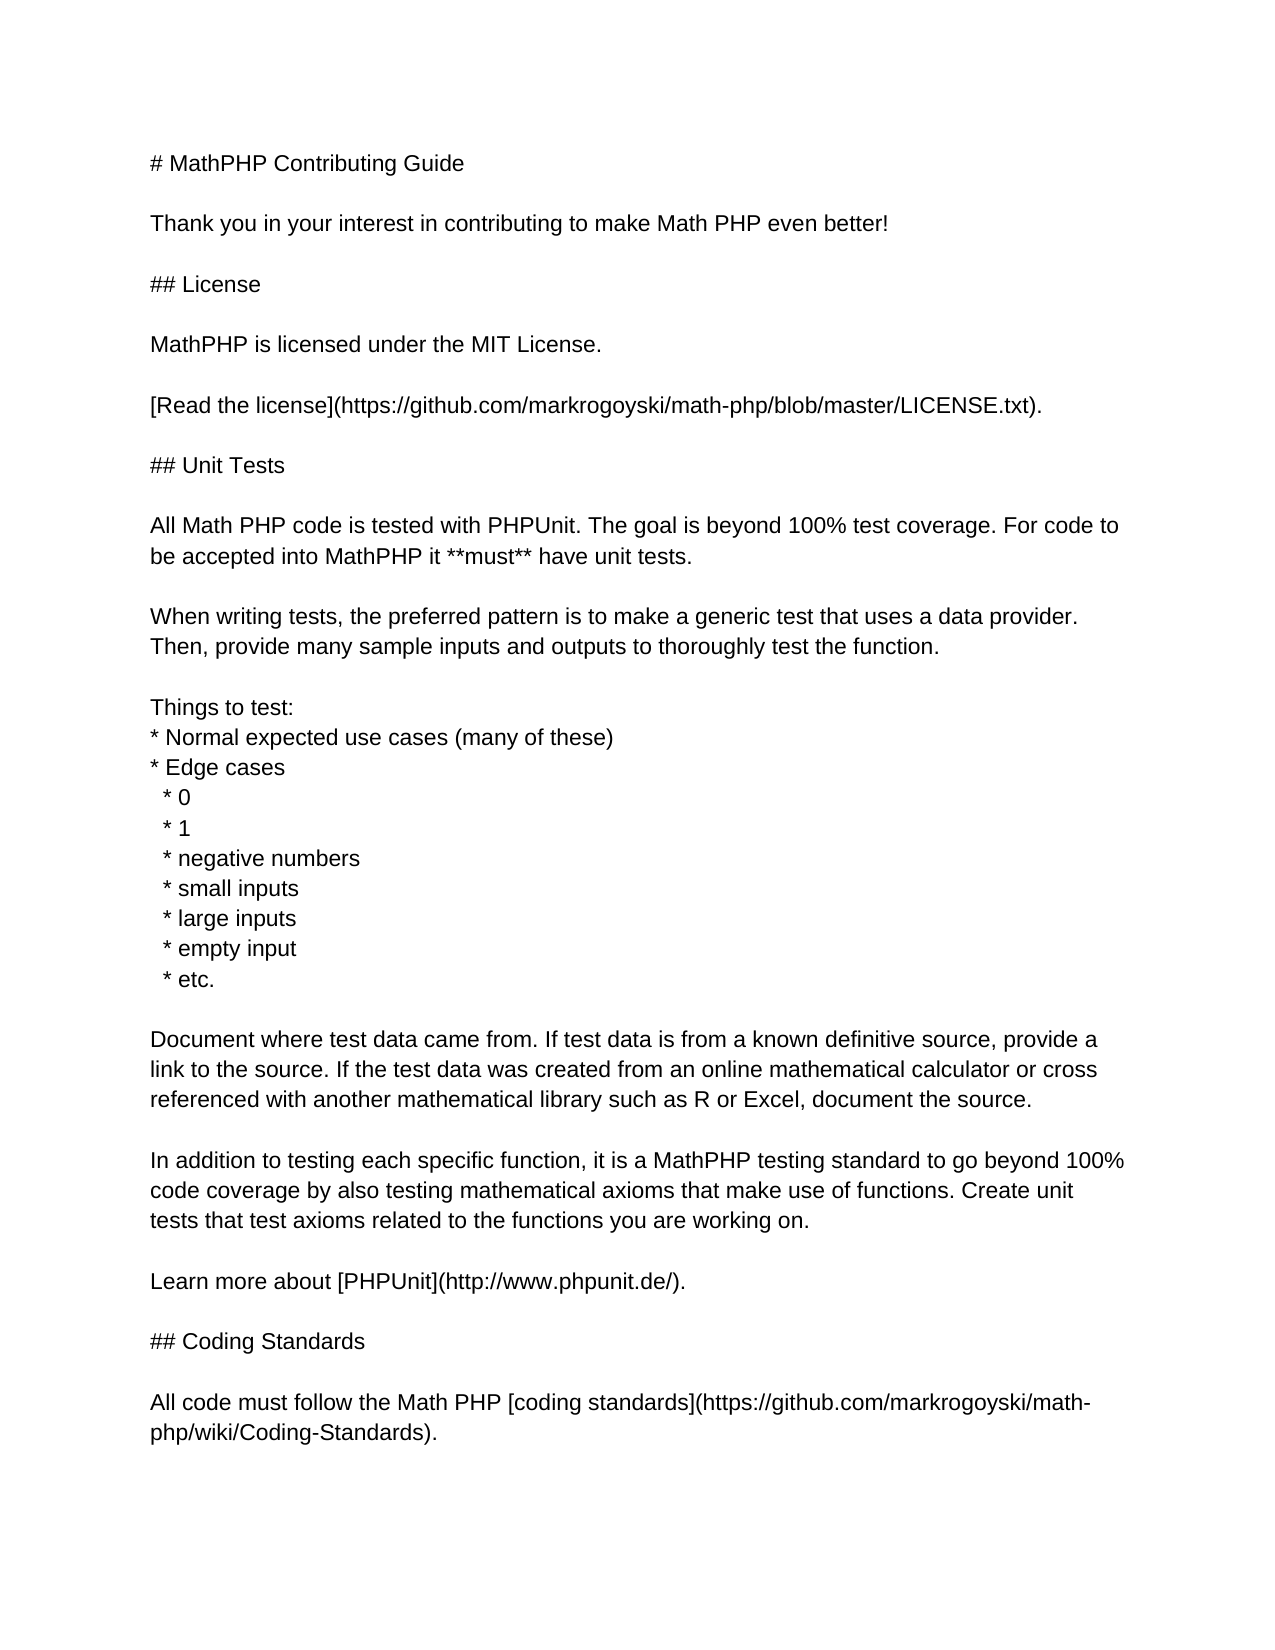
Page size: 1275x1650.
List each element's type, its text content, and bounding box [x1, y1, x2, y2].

text Learn more about [PHPUnit](http://www.phpunit.de/). [150, 1268, 1125, 1294]
text * negative numbers [150, 845, 1125, 871]
text * large inputs [150, 905, 1125, 932]
text * empty input [150, 935, 1125, 962]
text When writing tests, the preferred pattern is to make a generic test that uses a data provider. Then, provide many sample inputs and outputs to thoroughly test the function. [150, 603, 1125, 660]
text Thank you in your interest in contributing to make Math PHP even better! [150, 210, 1125, 237]
text * 1 [150, 814, 1125, 841]
text All code must follow the Math PHP [coding standards](https://github.com/markrogoyski/math-php/wiki/Coding-Standards). [150, 1388, 1125, 1445]
text * 0 [150, 784, 1125, 811]
text * small inputs [150, 875, 1125, 901]
text All Math PHP code is tested with PHPUnit. The goal is beyond 100% test coverage. For code to be accepted into MathPHP it **must** have unit tests. [150, 512, 1125, 569]
text Things to test: [150, 694, 1125, 720]
text In addition to testing each specific function, it is a MathPHP testing standard to go beyond 100% code coverage by also testing mathematical axioms that make use of functions. Create unit tests that test axioms related to the functions you are working on. [150, 1147, 1125, 1234]
text ## Coding Standards [150, 1328, 1125, 1354]
text * Edge cases [150, 754, 1125, 781]
text * Normal expected use cases (many of these) [150, 724, 1125, 750]
text [Read the license](https://github.com/markrogoyski/math-php/blob/master/LICENSE.txt). [150, 392, 1125, 418]
text # MathPHP Contributing Guide [150, 150, 1125, 176]
text * etc. [150, 966, 1125, 992]
text Document where test data came from. If test data is from a known definitive source, provide a link to the source. If the test data was created from an online mathematical calculator or cross referenced with another mathematical library such as R or Excel, document the source. [150, 1026, 1125, 1113]
text ## Unit Tests [150, 452, 1125, 478]
text MathPHP is licensed under the MIT License. [150, 331, 1125, 358]
text ## License [150, 271, 1125, 297]
